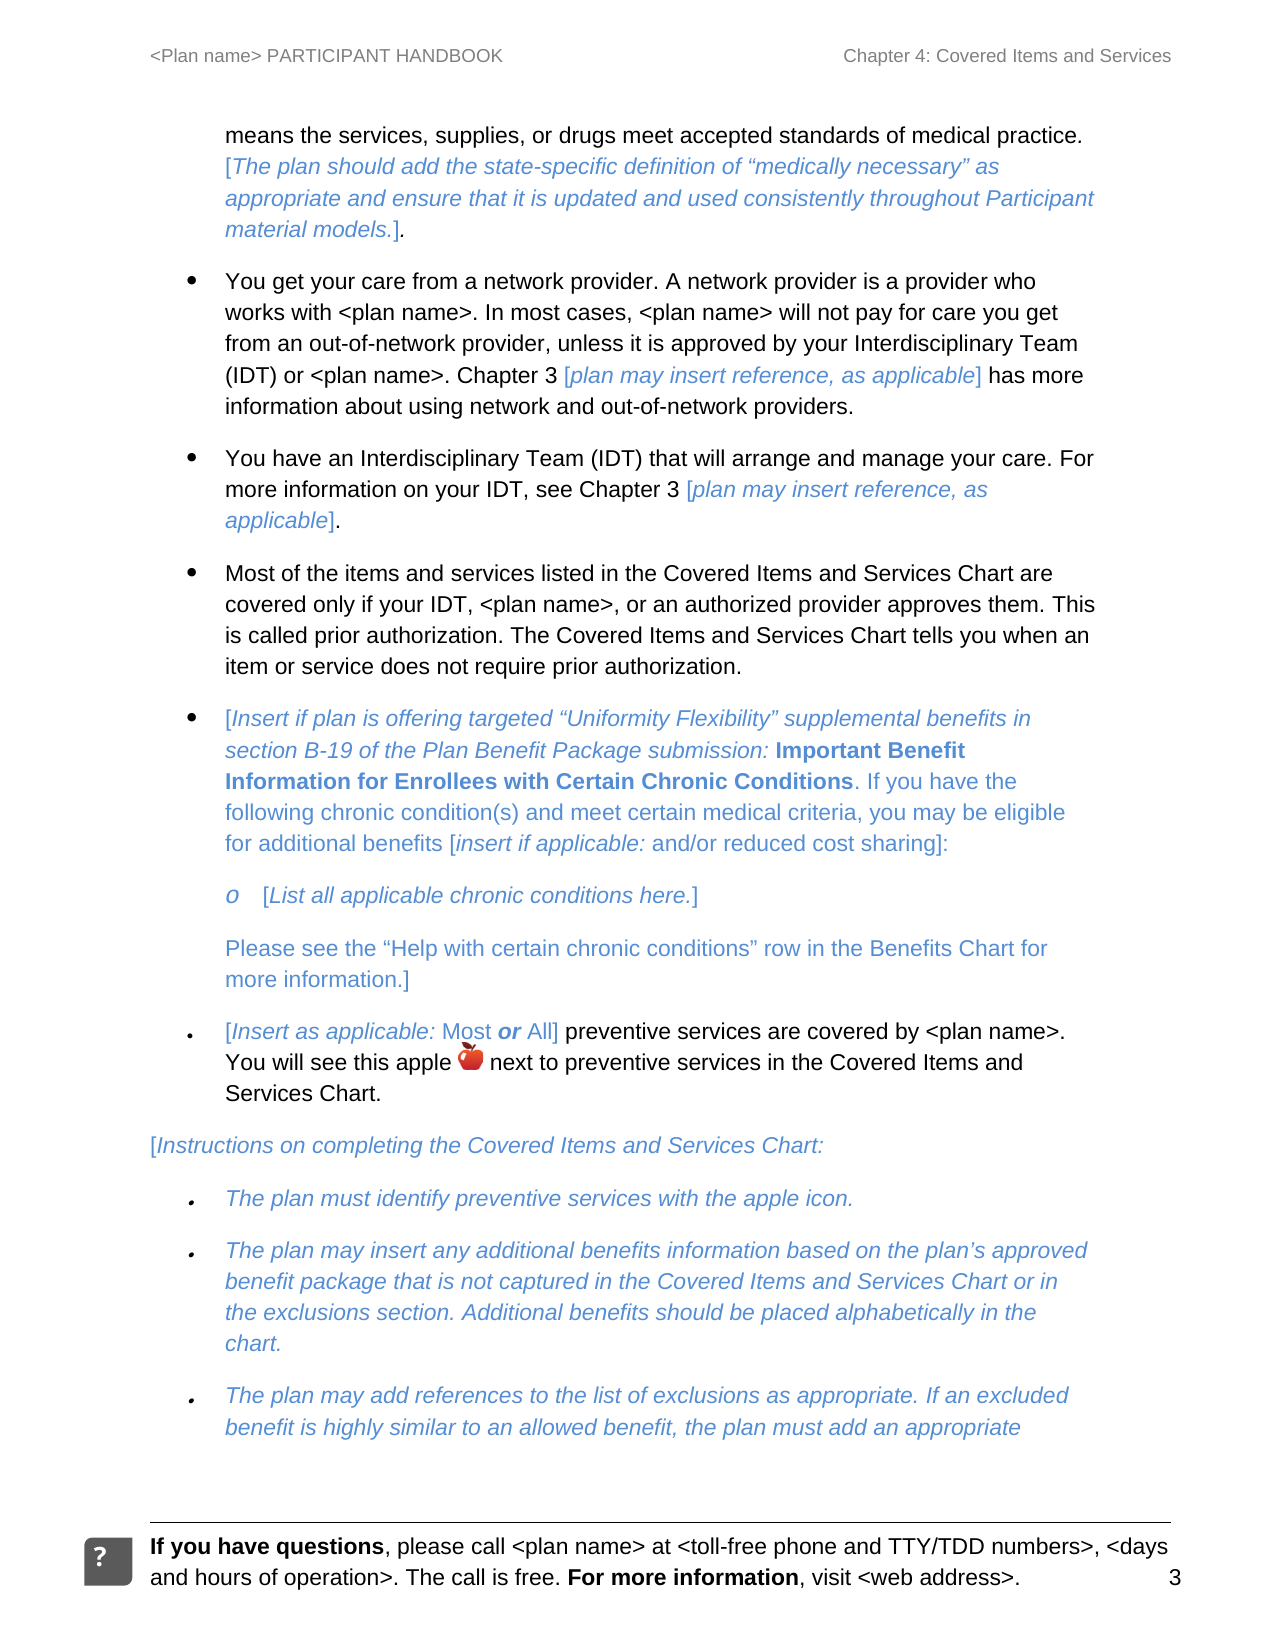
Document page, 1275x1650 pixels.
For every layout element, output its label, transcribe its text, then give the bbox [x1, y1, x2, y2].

list The plan must identify preventive services with the apple icon. [187, 1181, 1096, 1212]
list You have an Interdisciplinary Team (IDT) that will arrange and manage your care. For more information on your IDT, see Chapter 3 [plan may insert reference, as applicable]. [187, 441, 1096, 535]
text [Instructions on completing the Covered Items and Services Chart: [150, 1129, 1171, 1160]
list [187, 1379, 1096, 1441]
list [List all applicable chronic conditions here.] [225, 879, 1096, 910]
list [Insert as applicable: Most or All] preventive services are covered by <plan name>. You will see this apple next to preventive services in the Covered Items and Services Chart. [187, 1014, 1096, 1108]
list The plan may insert any additional benefits information based on the plan’s approved benefit package that is not captured in the Covered Items and Services Chart or in the exclusions section. Additional benefits should be placed alphabetically in the chart. [187, 1233, 1096, 1358]
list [187, 118, 1096, 243]
list [Insert if plan is offering targeted “Uniformity Flexibility” supplemental benefits in section B-19 of the Plan Benefit Package submission: Important Benefit Information for Enrollees with Certain Chronic Conditions. If you have the following chronic condition(s) and meet certain medical criteria, you may be eligible for additional benefits [insert if applicable: and/or reduced cost sharing]: [187, 702, 1096, 858]
picture [458, 1042, 484, 1070]
text Please see the “Help with certain chronic conditions” row in the Benefits Chart for more information.] [225, 931, 1096, 993]
list Most of the items and services listed in the Covered Items and Services Chart are covered only if your IDT, <plan name>, or an authorized provider approves them. This is called prior authorization. The Covered Items and Services Chart tells you when an item or service does not require prior authorization. [187, 556, 1096, 681]
list You get your care from a network provider. A network provider is a provider who works with <plan name>. In most cases, <plan name> will not pay for care you get from an out-of-network provider, unless it is approved by your Interdisciplinary Team (IDT) or <plan name>. Chapter 3 [plan may insert reference, as applicable] has more information about using network and out-of-network providers. [187, 264, 1096, 421]
